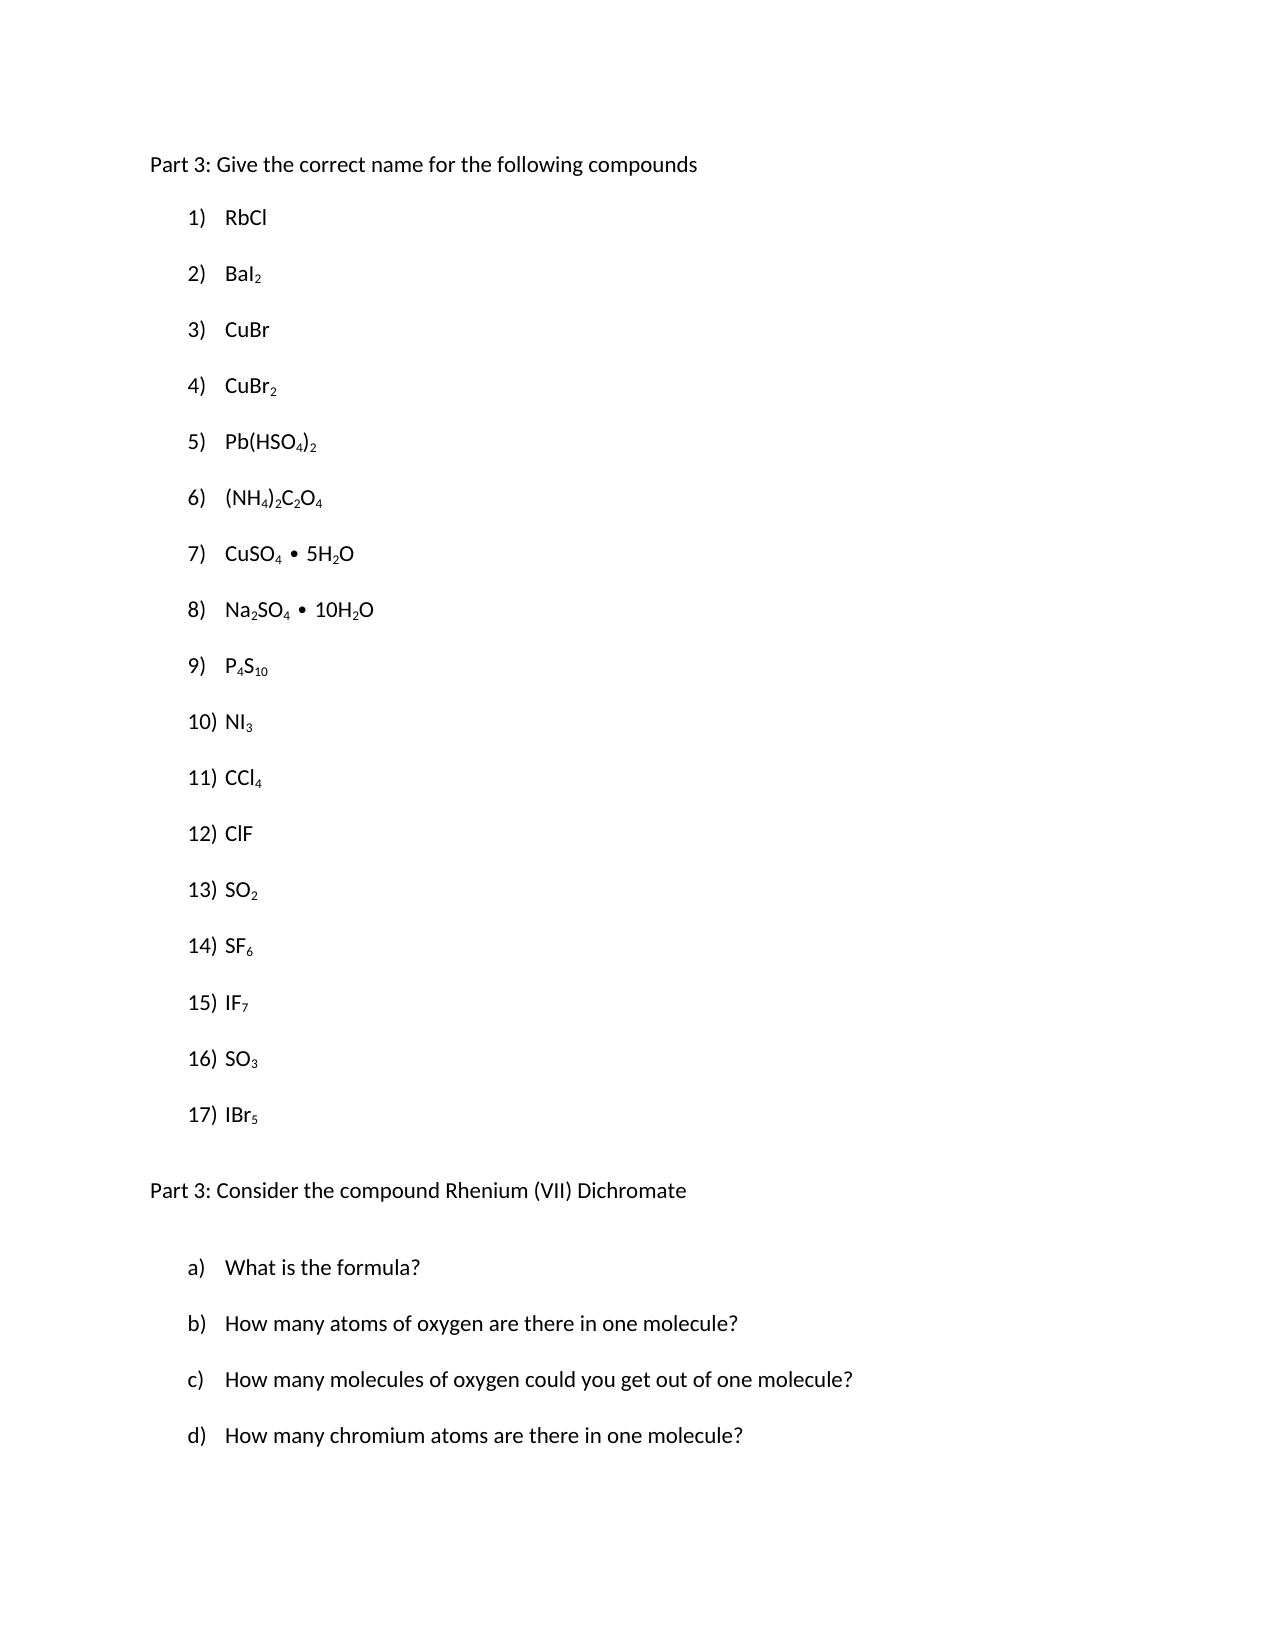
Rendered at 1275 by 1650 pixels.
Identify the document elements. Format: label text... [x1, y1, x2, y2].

list CuSO4 ∙ 5H2O [187, 539, 1125, 567]
list RbCl [187, 203, 1125, 231]
list BaI2 [187, 259, 1125, 287]
list Na2SO4 ∙ 10H2O [187, 595, 1125, 623]
text Part 3: Give the correct name for the following compounds [150, 150, 1125, 178]
list SO2 [187, 876, 1125, 903]
list CuBr [187, 315, 1125, 343]
list How many molecules of oxygen could you get out of one molecule? [187, 1366, 1125, 1393]
list IBr5 [187, 1100, 1125, 1128]
list (NH4)2C2O4 [187, 483, 1125, 511]
list CCl4 [187, 763, 1125, 791]
list IF7 [187, 988, 1125, 1016]
list Pb(HSO4)2 [187, 427, 1125, 455]
list NI3 [187, 707, 1125, 735]
text Part 3: Consider the compound Rhenium (VII) Dichromate [150, 1177, 1125, 1204]
list P4S10 [187, 651, 1125, 679]
list SO3 [187, 1044, 1125, 1072]
list How many atoms of oxygen are there in one molecule? [187, 1309, 1125, 1337]
list How many chromium atoms are there in one molecule? [187, 1422, 1125, 1449]
list CuBr2 [187, 371, 1125, 399]
list SF6 [187, 932, 1125, 959]
list What is the formula? [187, 1253, 1125, 1281]
list ClF [187, 819, 1125, 847]
